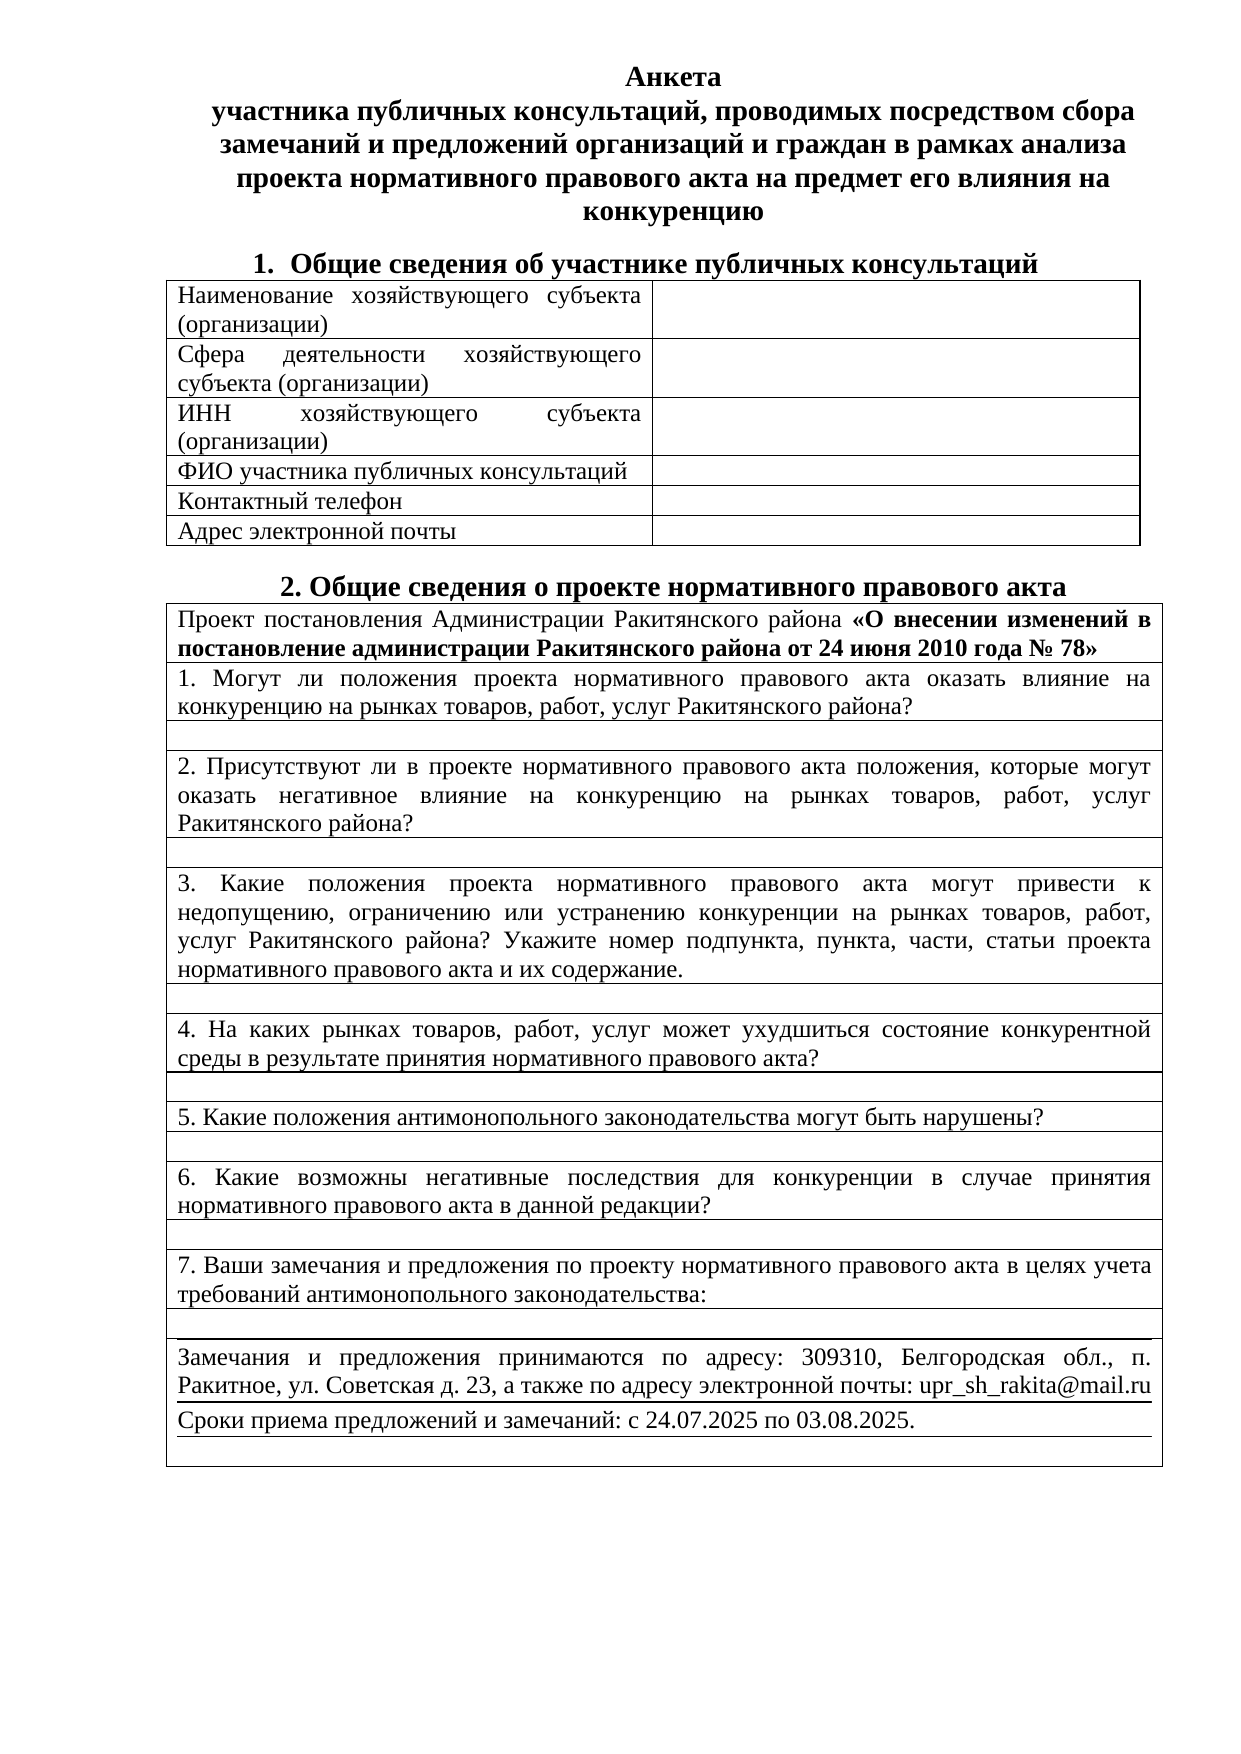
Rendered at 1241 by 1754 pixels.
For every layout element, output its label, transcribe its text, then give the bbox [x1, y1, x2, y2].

table_cell [167, 1309, 1162, 1337]
table_cell [167, 721, 1162, 750]
table_cell Адрес электронной почты [167, 516, 652, 544]
text участника публичных консультаций, проводимых посредством сбора замечаний и предложений организаций и граждан в рамках анализа проекта нормативного правового акта на предмет его влияния на конкуренцию [177, 93, 1169, 227]
table_header Проект постановления Администрации Ракитянского района «О внесении изменений в постановление администрации Ракитянского района от 24 июня 2010 года № 78» [167, 604, 1162, 662]
table_cell ФИО участника публичных консультаций [167, 456, 652, 485]
table_cell [653, 339, 1139, 397]
text Анкета [177, 59, 1169, 93]
table_cell 4. На каких рынках товаров, работ, услуг может ухудшиться состояние конкурентной среды в результате принятия нормативного правового акта? [167, 1014, 1162, 1071]
table_header [653, 281, 1139, 338]
table_cell Замечания и предложения принимаются по адресу: 309310, Белгородская обл., п. Ракитное, ул. Советская д. 23, а также по адресу электронной почты: upr_sh_rakita@mail.ru Сроки приема предложений и замечаний: с 24.07.2025 по 03.08.2025. [167, 1339, 1162, 1466]
table_cell 5. Какие положения антимонопольного законодательства могут быть нарушены? [167, 1102, 1162, 1131]
table_cell 1. Могут ли положения проекта нормативного правового акта оказать влияние на конкуренцию на рынках товаров, работ, услуг Ракитянского района? [167, 663, 1162, 720]
table_cell [653, 516, 1139, 544]
table_cell [653, 398, 1139, 455]
table_cell ИНН хозяйствующего субъекта (организации) [167, 398, 652, 455]
table_cell [167, 1073, 1162, 1101]
table_cell [167, 1220, 1162, 1249]
table_cell [653, 486, 1139, 515]
table_header Наименование хозяйствующего субъекта (организации) [167, 281, 652, 338]
list Общие сведения об участнике публичных консультаций [252, 246, 1169, 279]
table_cell Контактный телефон [167, 486, 652, 515]
table_cell 6. Какие возможны негативные последствия для конкуренции в случае принятия нормативного правового акта в данной редакции? [167, 1162, 1162, 1219]
table_cell [653, 456, 1139, 485]
table_cell [167, 838, 1162, 867]
table_cell [167, 984, 1162, 1013]
table_cell Сфера деятельности хозяйствующего субъекта (организации) [167, 339, 652, 397]
table_cell 2. Присутствуют ли в проекте нормативного правового акта положения, которые могут оказать негативное влияние на конкуренцию на рынках товаров, работ, услуг Ракитянского района? [167, 751, 1162, 837]
text 2. Общие сведения о проекте нормативного правового акта [177, 569, 1169, 603]
table_cell [167, 1132, 1162, 1161]
table_cell 7. Ваши замечания и предложения по проекту нормативного правового акта в целях учета требований антимонопольного законодательства: [167, 1250, 1162, 1308]
table_cell 3. Какие положения проекта нормативного правового акта могут привести к недопущению, ограничению или устранению конкуренции на рынках товаров, работ, услуг Ракитянского района? Укажите номер подпункта, пункта, части, статьи проекта нормативного правового акта и их содержание. [167, 868, 1162, 983]
